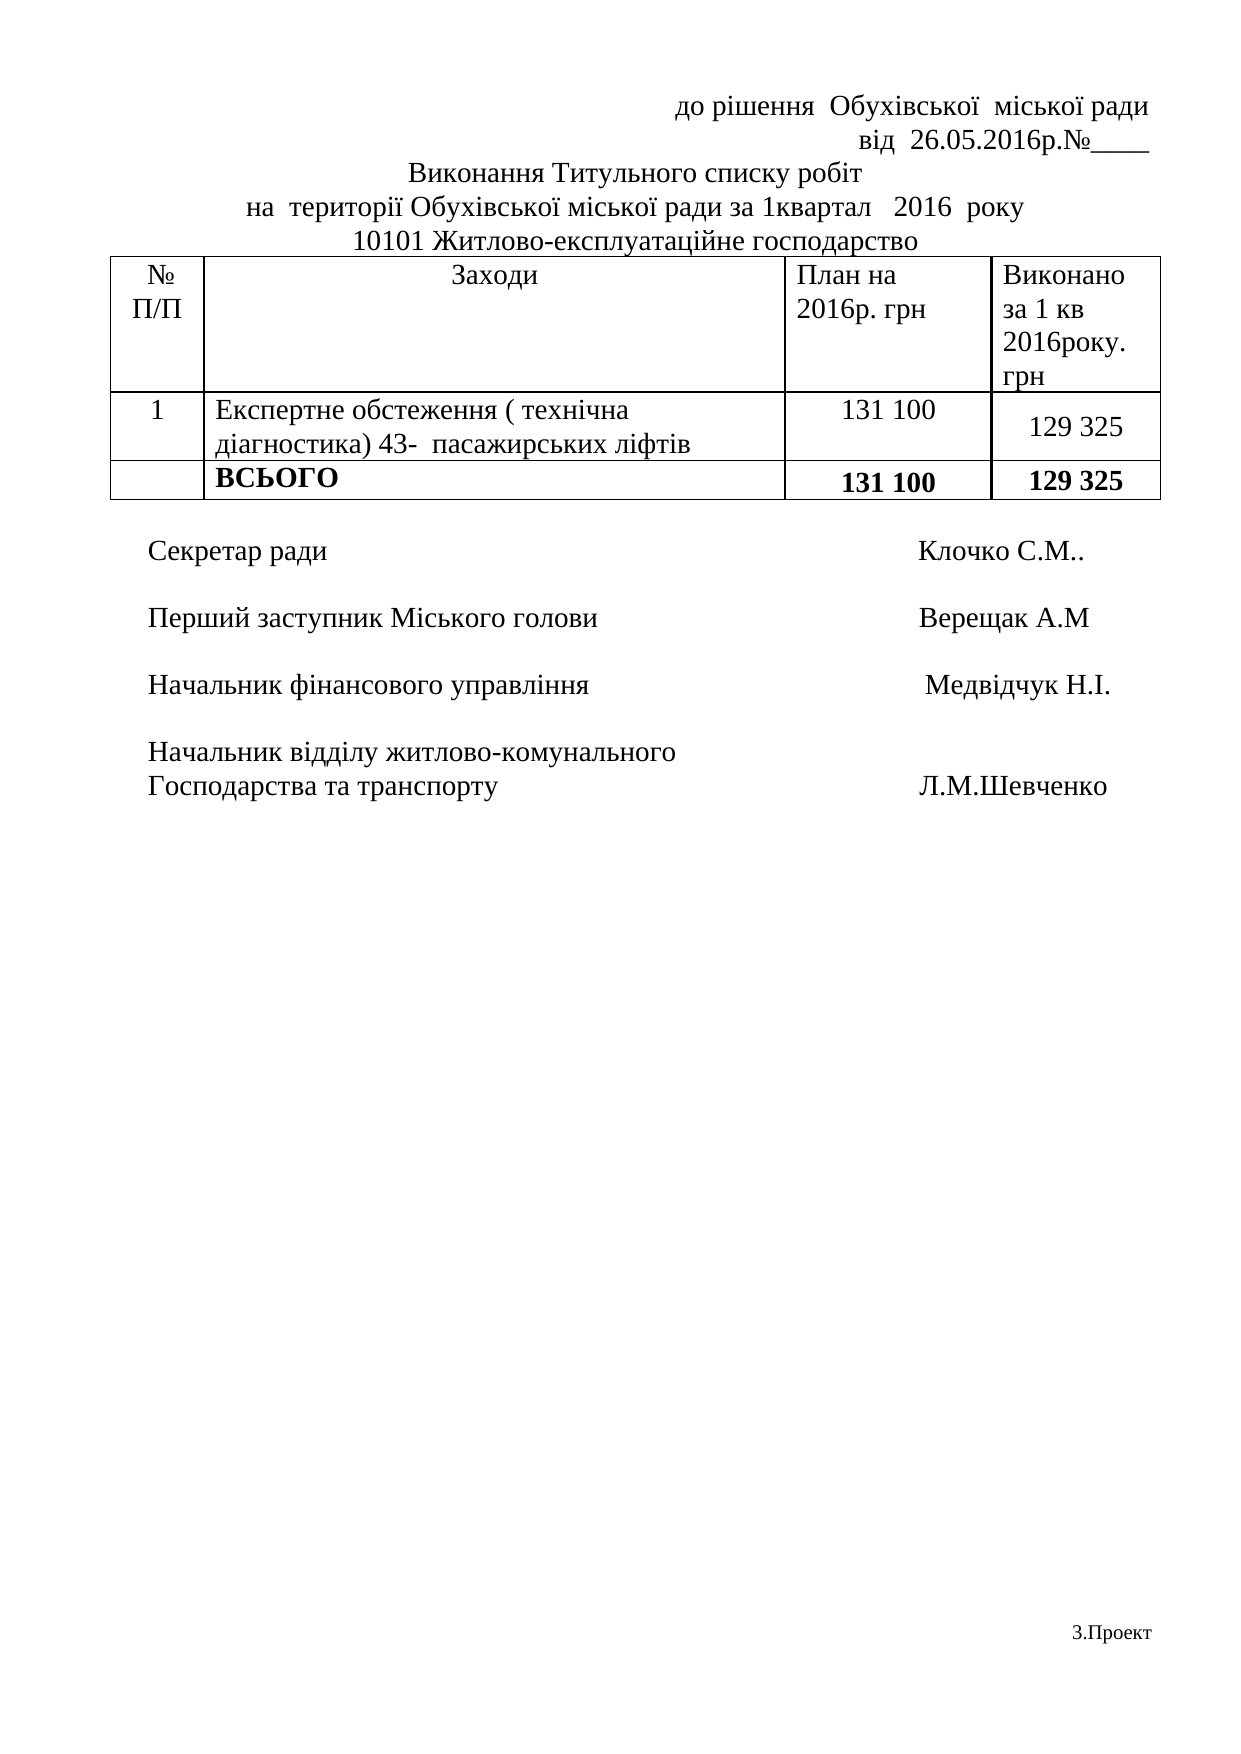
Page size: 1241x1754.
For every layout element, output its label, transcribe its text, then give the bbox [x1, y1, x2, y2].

text Начальник фінансового управління Медвідчук Н.І. [148, 667, 1152, 701]
text Секретар ради Клочко С.М.. [148, 533, 1152, 567]
table_cell План на 2016р. грн [786, 257, 990, 391]
text Начальник відділу житлово-комунального [148, 734, 1152, 768]
table_cell Експертне обстеження ( технічна діагностика) 43- пасажирських ліфтів [205, 393, 784, 459]
table_cell 1 [111, 393, 203, 459]
table_cell 131 100 [786, 393, 990, 459]
text Господарства та транспорту Л.М.Шевченко [148, 768, 1152, 802]
table_cell Заходи [205, 257, 784, 391]
text Перший заступник Міського голови Верещак А.М [148, 600, 1152, 634]
table_cell № П/П [111, 257, 203, 391]
table_cell ВСЬОГО [205, 461, 784, 499]
table_cell [111, 461, 203, 499]
table_cell 131 100 [786, 461, 990, 499]
text 3.Проект [148, 1620, 1152, 1644]
table_cell 129 325 [993, 393, 1160, 459]
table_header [110, 89, 1160, 256]
table_cell 129 325 [993, 461, 1160, 499]
table_cell Виконано за 1 кв 2016року. грн [993, 257, 1160, 391]
